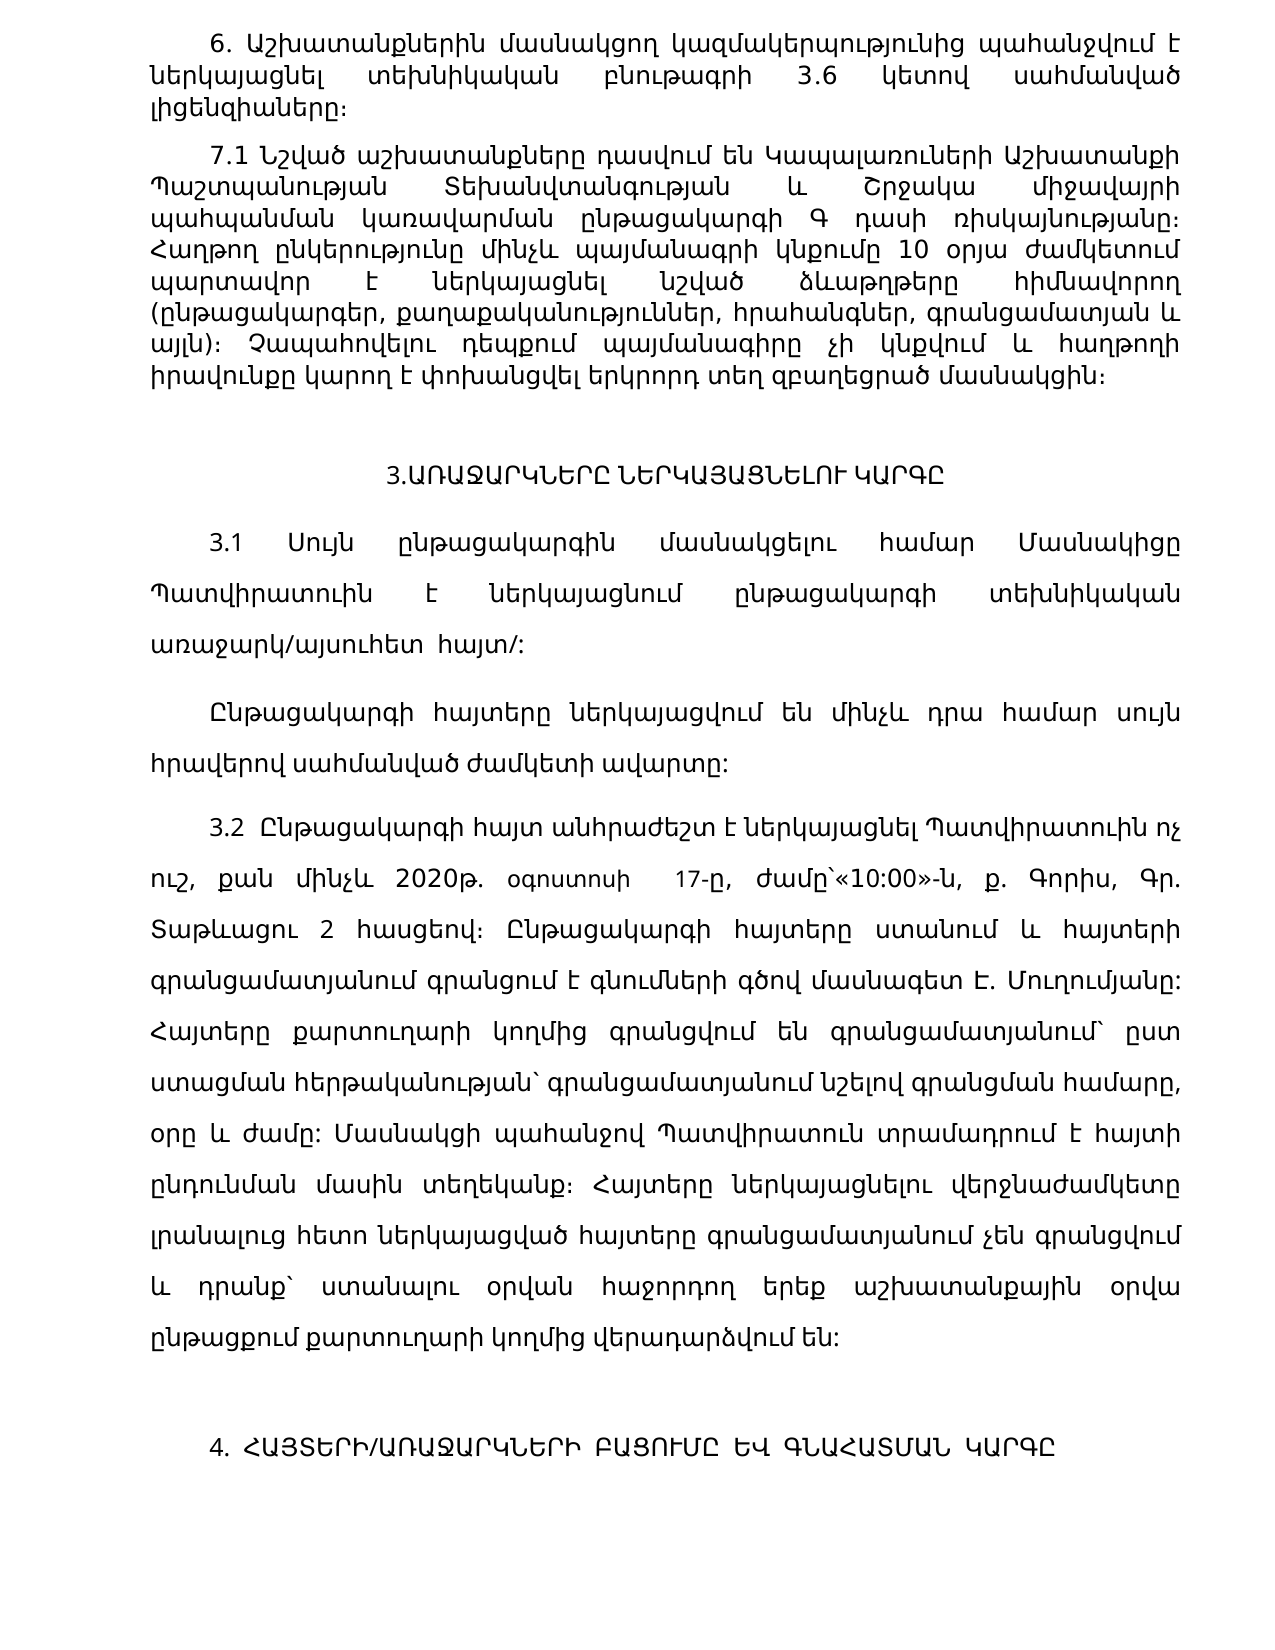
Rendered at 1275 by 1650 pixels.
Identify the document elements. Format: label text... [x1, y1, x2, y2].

text 3.1 Սույն ընթացակարգին մասնակցելու համար Մասնակիցը Պատվիրատուին է ներկայացնում ընթացակարգի տեխնիկական առաջարկ/այսուհետ հայտ/: [150, 525, 1181, 661]
text 7․1 Նշված աշխատանքները դասվում են Կապալառուների Աշխատանքի Պաշտպանության Տեխանվտանգության և Շրջակա միջավայրի պահպանման կառավարման ընթացակարգի Գ դասի ռիսկայնությանը։ Հաղթող ընկերությունը մինչև պայմանագրի կնքումը 10 օրյա ժամկետում պարտավոր է ներկայացնել նշված ձևաթղթերը հիմնավորող (ընթացակարգեր, քաղաքականություններ, հրահանգներ, գրանցամատյան և այլն)։ Չապահովելու դեպքում պայմանագիրը չի կնքվում և հաղթողի իրավունքը կարող է փոխանցվել երկրորդ տեղ զբաղեցրած մասնակցին։ [150, 141, 1181, 390]
text 4. ՀԱՅՏԵՐԻ/ԱՌԱՋԱՐԿՆԵՐԻ ԲԱՑՈՒՄԸ ԵՎ ԳՆԱՀԱՏՄԱՆ ԿԱՐԳԸ [150, 1429, 1181, 1463]
text Ընթացակարգի հայտերը ներկայացվում են մինչև դրա համար սույն հրավերով սահմանված ժամկետի ավարտը: [150, 695, 1181, 780]
text 3.2 Ընթացակարգի հայտ անհրաժեշտ է ներկայացնել Պատվիրատուին ոչ ուշ, քան մինչև 2020թ. օգոստոսի 17-ը, ժամը՝«10:00»-ն, ք. Գորիս, Գր. Տաթևացու 2 հասցեով։ Ընթացակարգի հայտերը ստանում և հայտերի գրանցամատյանում գրանցում է գնումների գծով մասնագետ Է. Մուղումյանը: Հայտերը քարտուղարի կողմից գրանցվում են գրանցամատյանում` ըստ ստացման հերթականության` գրանցամատյանում նշելով գրանցման համարը, օրը և ժամը: Մասնակցի պահանջով Պատվիրատուն տրամադրում է հայտի ընդունման մասին տեղեկանք։ Հայտերը ներկայացնելու վերջնաժամկետը լրանալուց հետո ներկայացված հայտերը գրանցամատյանում չեն գրանցվում և դրանք` ստանալու օրվան հաջորդող երեք աշխատանքային օրվա ընթացքում քարտուղարի կողմից վերադարձվում են: [150, 809, 1181, 1354]
text 3.ԱՌԱՋԱՐԿՆԵՐԸ ՆԵՐԿԱՅԱՑՆԵԼՈՒ ԿԱՐԳԸ [150, 457, 1181, 491]
text 6․ Աշխատանքներին մասնակցող կազմակերպությունից պահանջվում է ներկայացնել տեխնիկական բնութագրի 3․6 կետով սահմանված լիցենզիաները։ [150, 29, 1181, 122]
